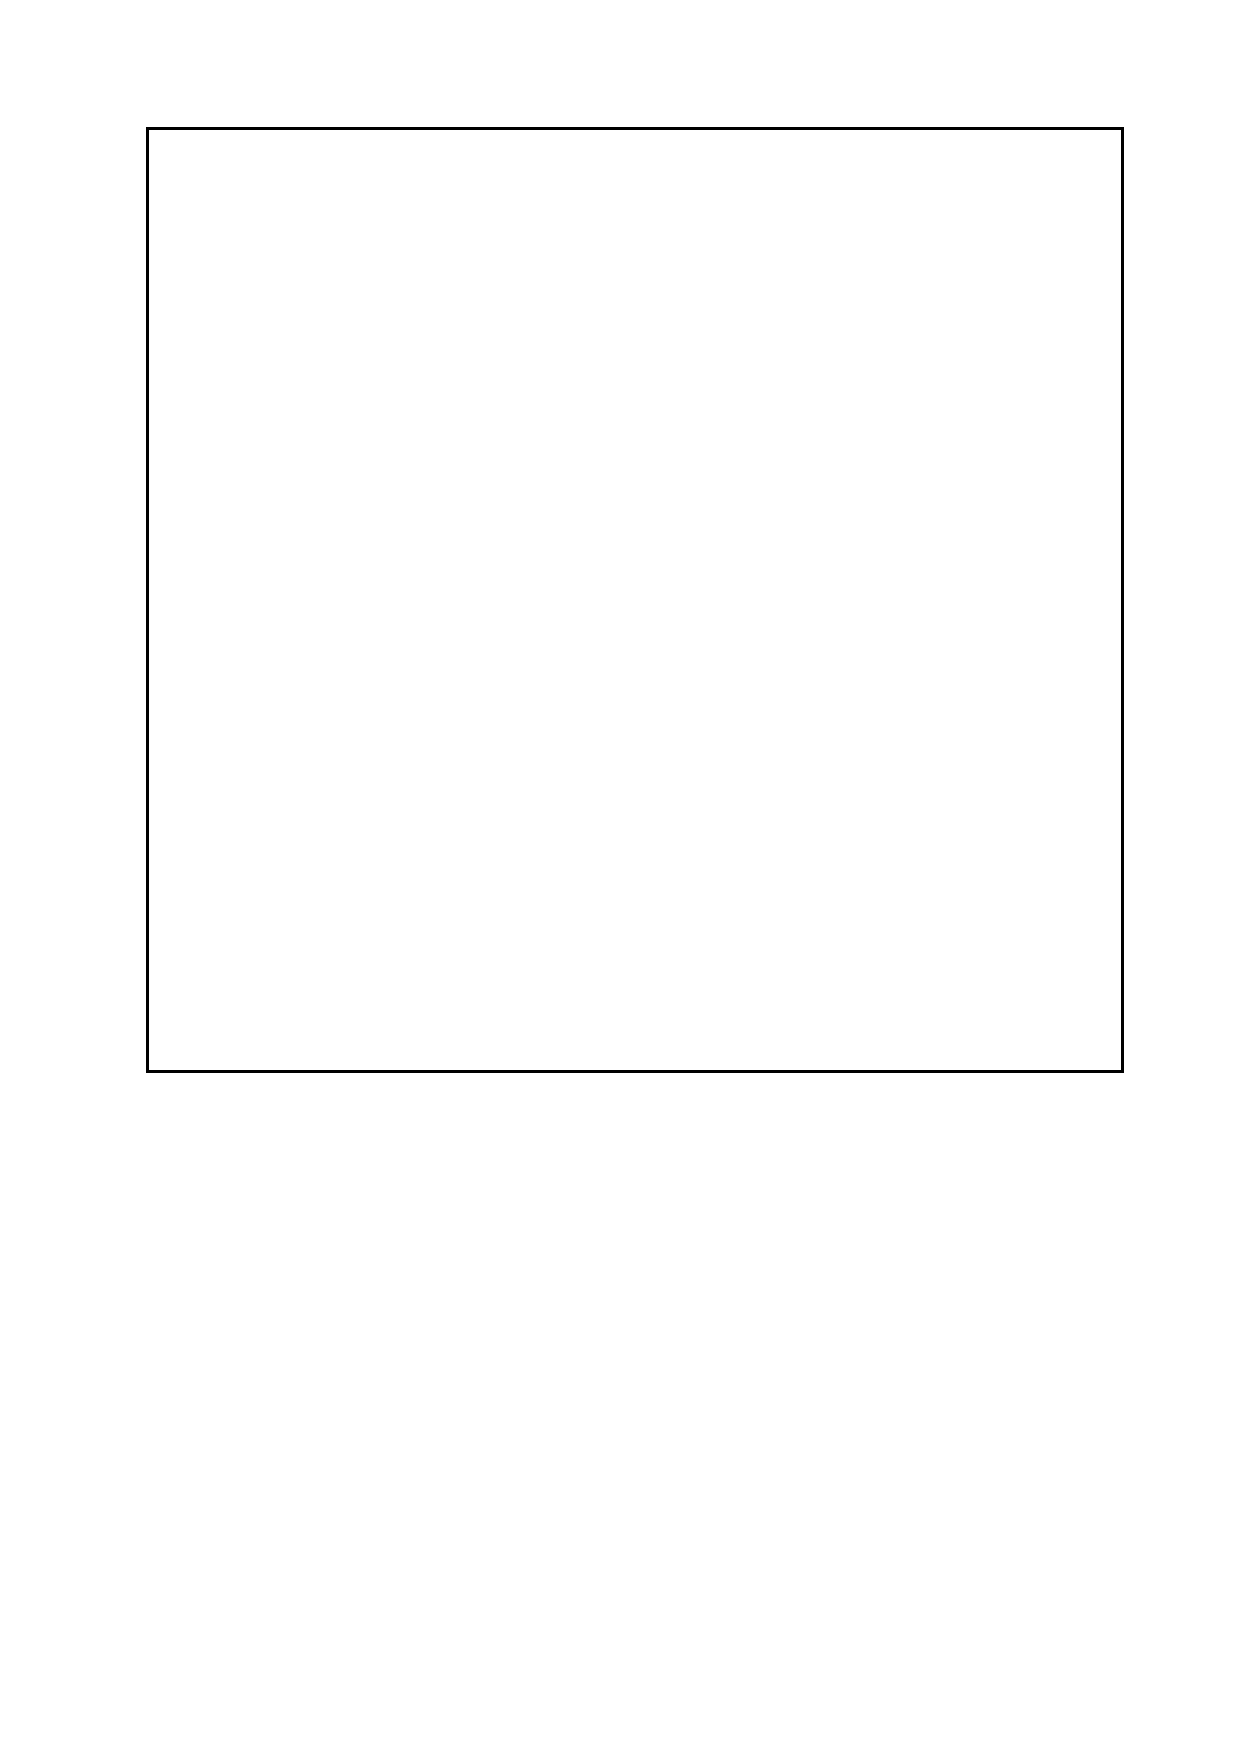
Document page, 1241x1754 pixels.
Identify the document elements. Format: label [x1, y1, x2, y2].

table_header [149, 130, 1121, 1070]
